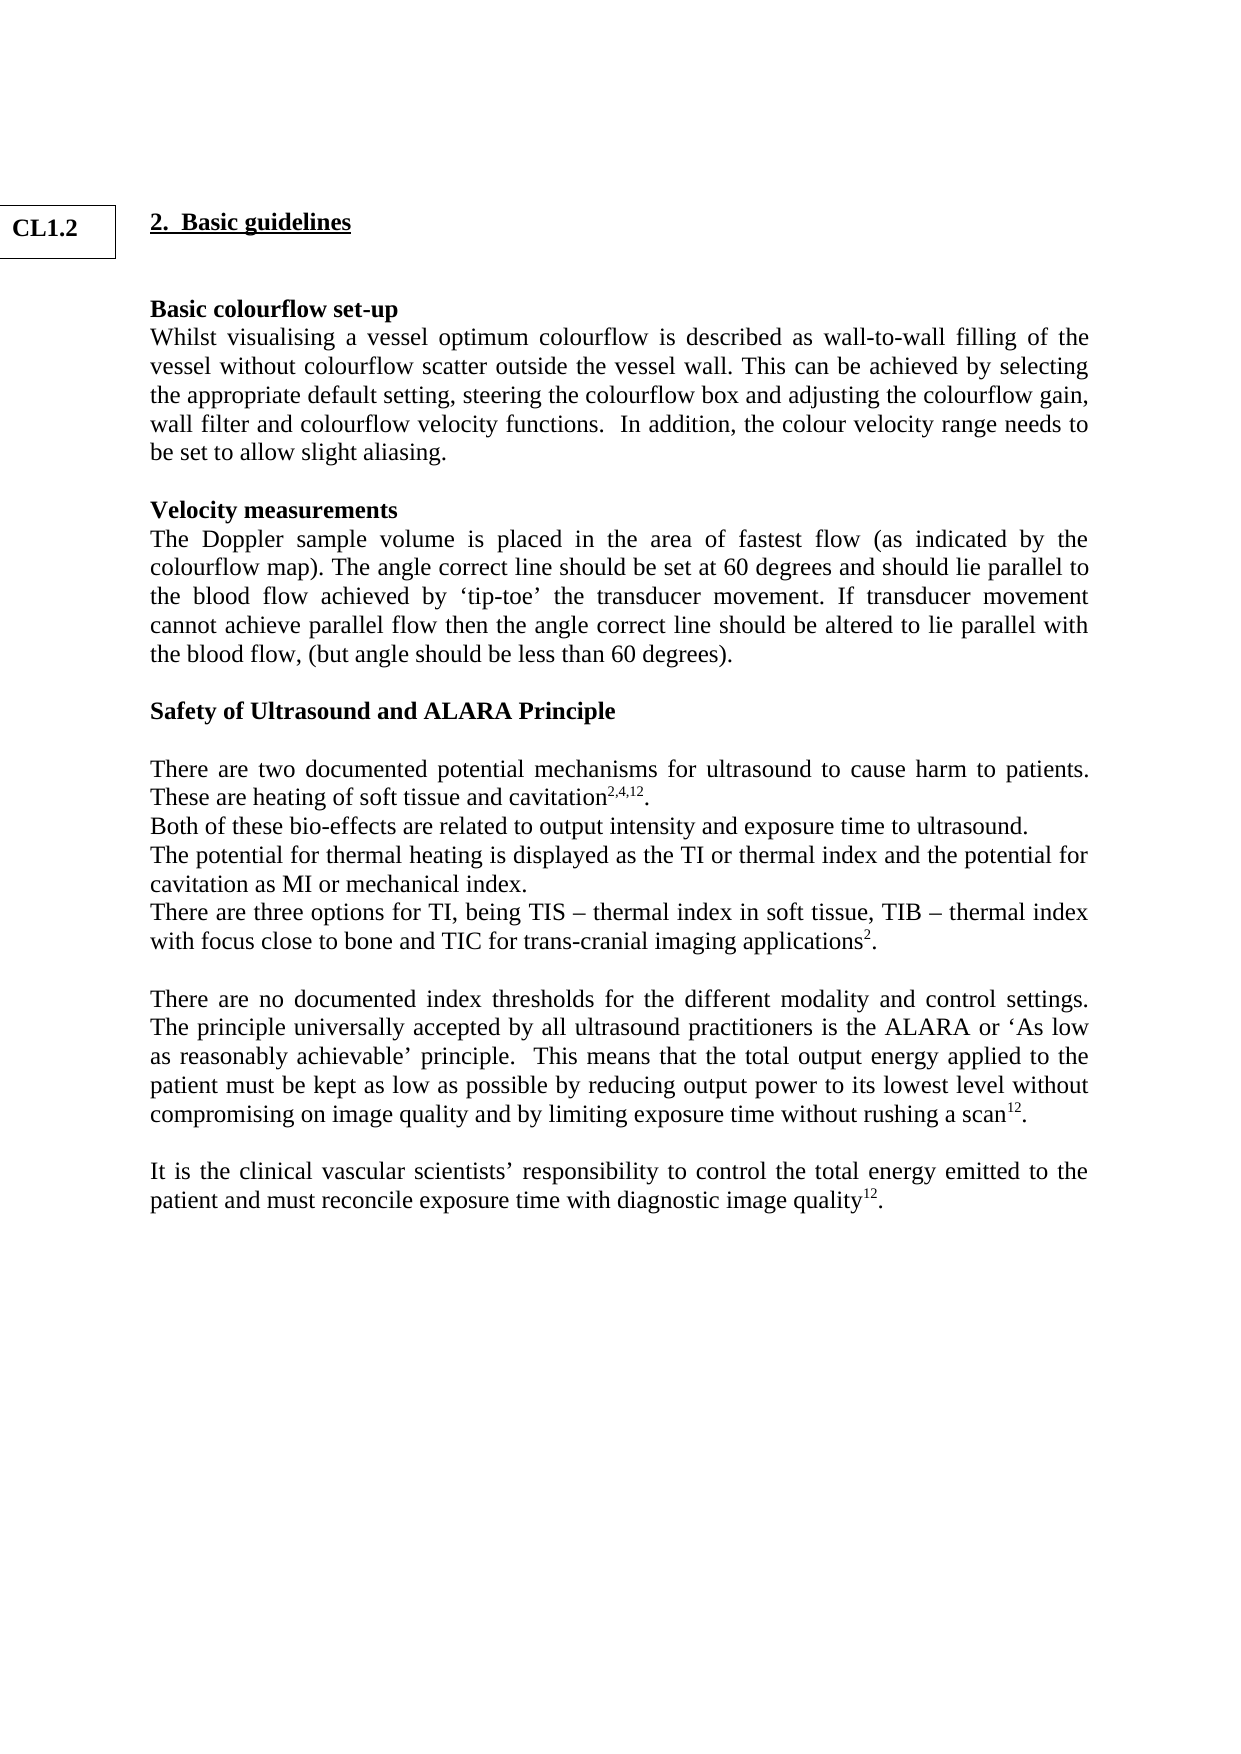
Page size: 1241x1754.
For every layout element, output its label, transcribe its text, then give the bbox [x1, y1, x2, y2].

text Whilst visualising a vessel optimum colourflow is described as wall-to-wall filling of the vessel without colourflow scatter outside the vessel wall. This can be achieved by selecting the appropriate default setting, steering the colourflow box and adjusting the colourflow gain, wall filter and colourflow velocity functions. In addition, the colour velocity range needs to be set to allow slight aliasing. [150, 322, 1090, 466]
text Velocity measurements [150, 495, 1090, 524]
text There are two documented potential mechanisms for ultrasound to cause harm to patients. These are heating of soft tissue and cavitation2,4,12. [150, 754, 1090, 811]
text 2. Basic guidelines [150, 207, 1090, 236]
text It is the clinical vascular scientists’ responsibility to control the total energy emitted to the patient and must reconcile exposure time with diagnostic image quality12. [150, 1156, 1090, 1214]
text The potential for thermal heating is displayed as the TI or thermal index and the potential for cavitation as MI or mechanical index. [150, 840, 1090, 897]
text Both of these bio-effects are related to output intensity and exposure time to ultrasound. [150, 811, 1090, 840]
text There are three options for TI, being TIS – thermal index in soft tissue, TIB – thermal index with focus close to bone and TIC for trans-cranial imaging applications2. [150, 897, 1090, 955]
text There are no documented index thresholds for the different modality and control settings. The principle universally accepted by all ultrasound practitioners is the ALARA or ‘As low as reasonably achievable’ principle. This means that the total output energy applied to the patient must be kept as low as possible by reducing output power to its lowest level without compromising on image quality and by limiting exposure time without rushing a scan12. [150, 984, 1090, 1127]
text Basic colourflow set-up [150, 294, 1090, 322]
text The Doppler sample volume is placed in the area of fastest flow (as indicated by the colourflow map). The angle correct line should be set at 60 degrees and should lie parallel to the blood flow achieved by ‘tip-toe’ the transducer movement. If transducer movement cannot achieve parallel flow then the angle correct line should be altered to lie parallel with the blood flow, (but angle should be less than 60 degrees). [150, 524, 1090, 667]
text Safety of Ultrasound and ALARA Principle [150, 696, 1090, 725]
